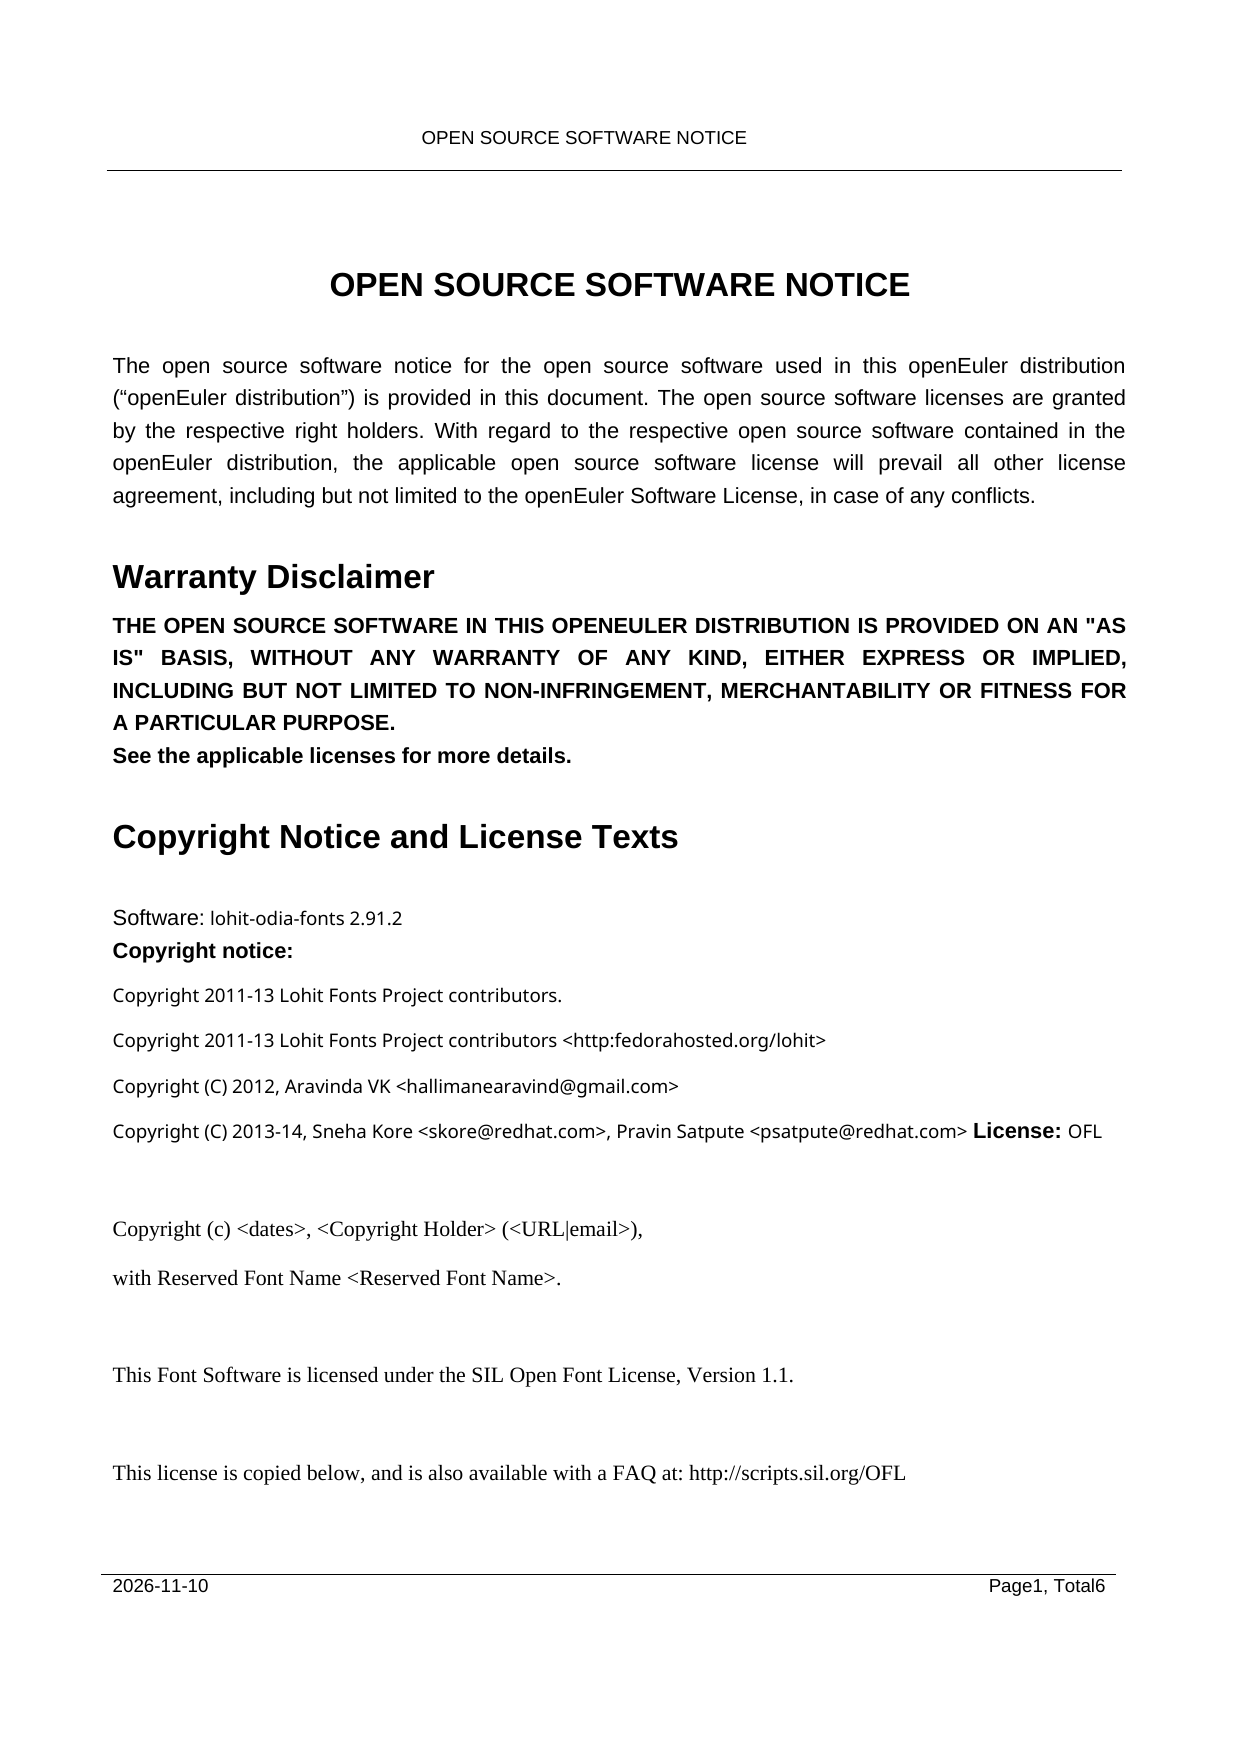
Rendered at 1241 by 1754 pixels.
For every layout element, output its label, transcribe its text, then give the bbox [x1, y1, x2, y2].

text Copyright notice: [112, 934, 1128, 966]
text OPEN SOURCE SOFTWARE NOTICE [112, 251, 1128, 316]
text Copyright (C) 2012, Aravinda VK <hallimanearavind@gmail.com> [112, 1069, 1128, 1102]
text The open source software notice for the open source software used in this openEuler distribution (“openEuler distribution”) is provided in this document. The open source software licenses are granted by the respective right holders. With regard to the respective open source software contained in the openEuler distribution, the applicable open source software license will prevail all other license agreement, including but not limited to the openEuler Software License, in case of any conflicts. [112, 349, 1128, 511]
text Warranty Disclaimer [112, 544, 1128, 609]
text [112, 1115, 1128, 1488]
text Copyright 2011-13 Lohit Fonts Project contributors <http:fedorahosted.org/lohit> [112, 1024, 1128, 1057]
text Software: lohit-odia-fonts 2.91.2 [112, 901, 1128, 934]
text Copyright Notice and License Texts [112, 804, 1128, 869]
text THE OPEN SOURCE SOFTWARE IN THIS OPENEULER DISTRIBUTION IS PROVIDED ON AN "AS IS" BASIS, WITHOUT ANY WARRANTY OF ANY KIND, EITHER EXPRESS OR IMPLIED, INCLUDING BUT NOT LIMITED TO NON-INFRINGEMENT, MERCHANTABILITY OR FITNESS FOR A PARTICULAR PURPOSE. See the applicable licenses for more details. [112, 609, 1128, 771]
text Copyright 2011-13 Lohit Fonts Project contributors. [112, 979, 1128, 1012]
